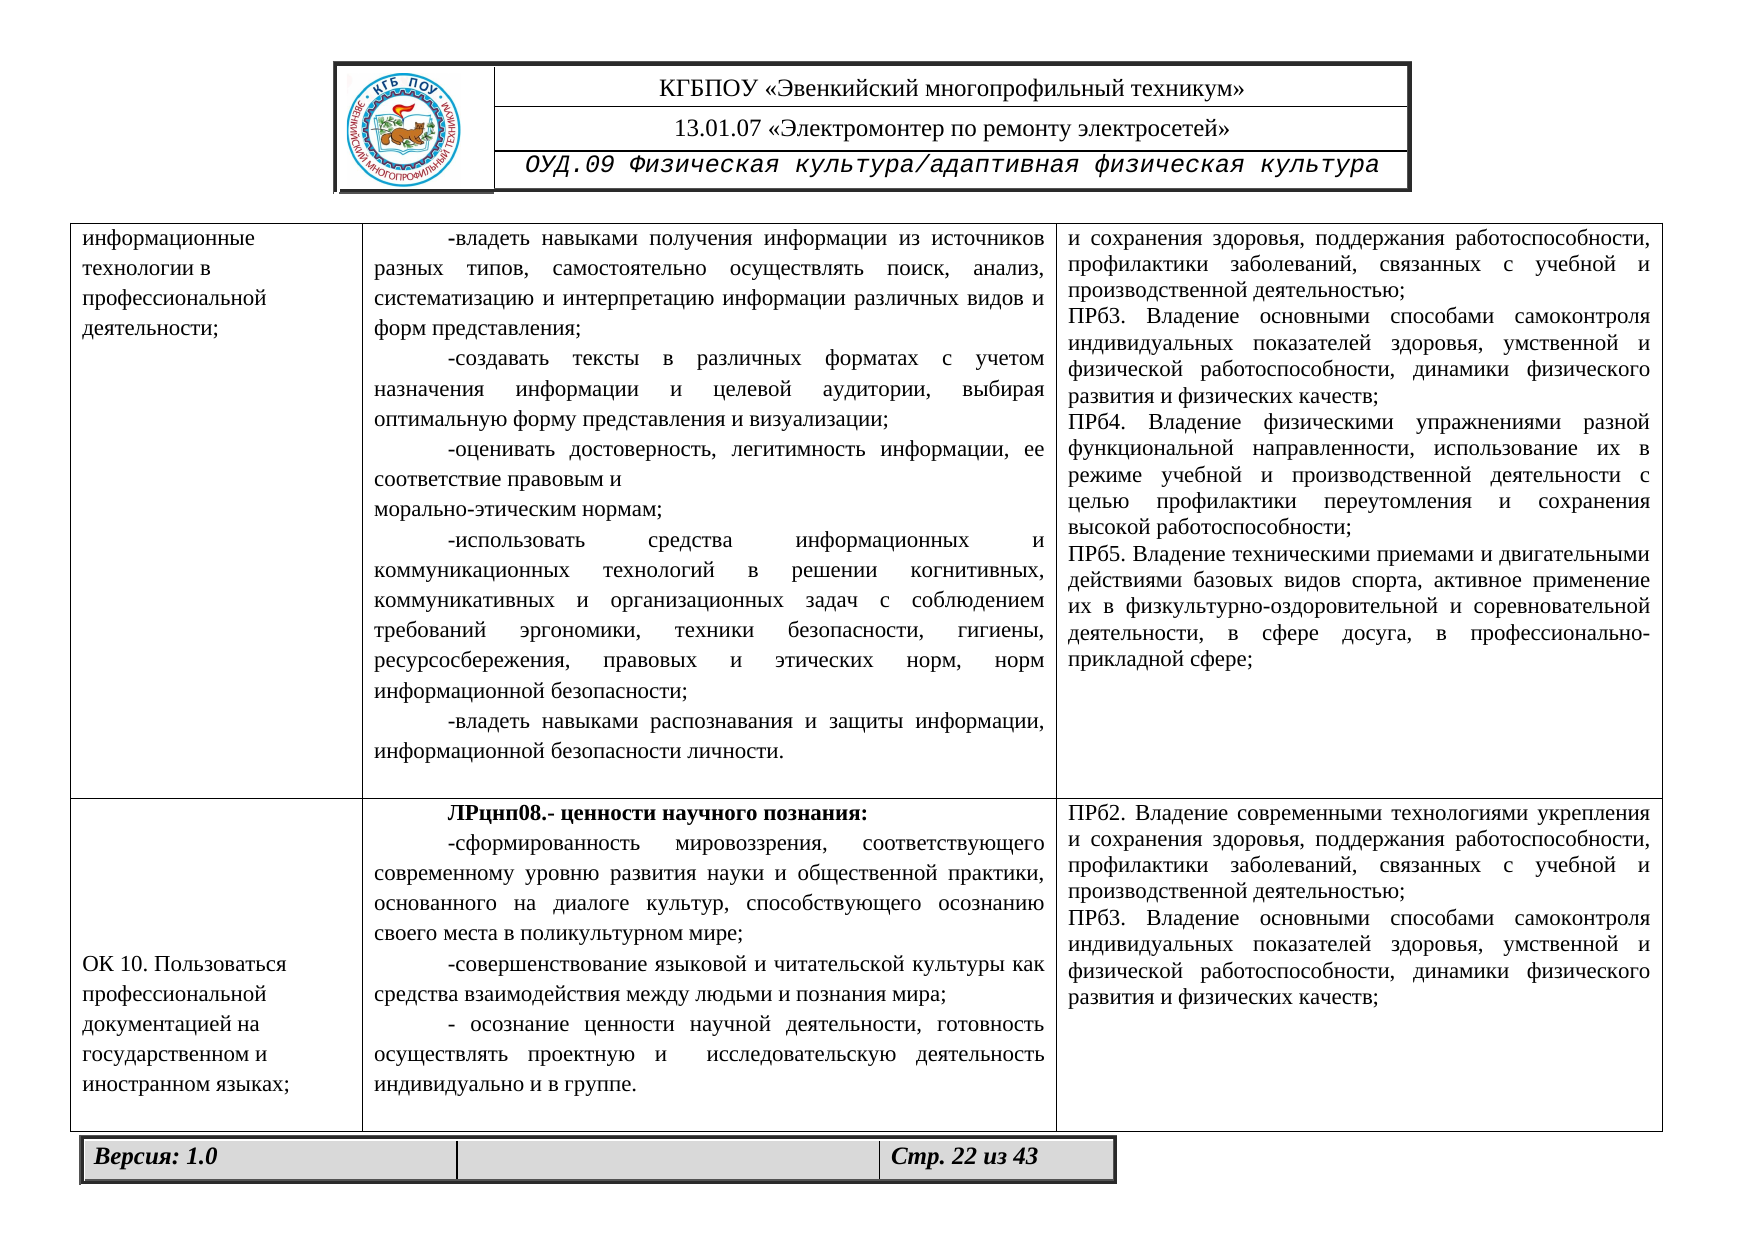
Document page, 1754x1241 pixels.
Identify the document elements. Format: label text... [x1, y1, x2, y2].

picture [346, 73, 393, 121]
table_cell ПРб2. Владение современными технологиями укрепления и сохранения здоровья, поддержания работоспособности, профилактики заболеваний, связанных с учебной и производственной деятельностью; ПРб3. Владение основными способами самоконтроля индивидуальных показателей здоровья, умственной и физической работоспособности, динамики физического развития и физических качеств; [1057, 799, 1662, 1131]
picture [346, 73, 461, 188]
table_cell ОК 09. Использовать информационные технологии в профессиональной деятельности; [71, 224, 362, 797]
table_cell ОК 10. Пользоваться профессиональной документацией на государственном и иностранном языках; [71, 799, 362, 1131]
